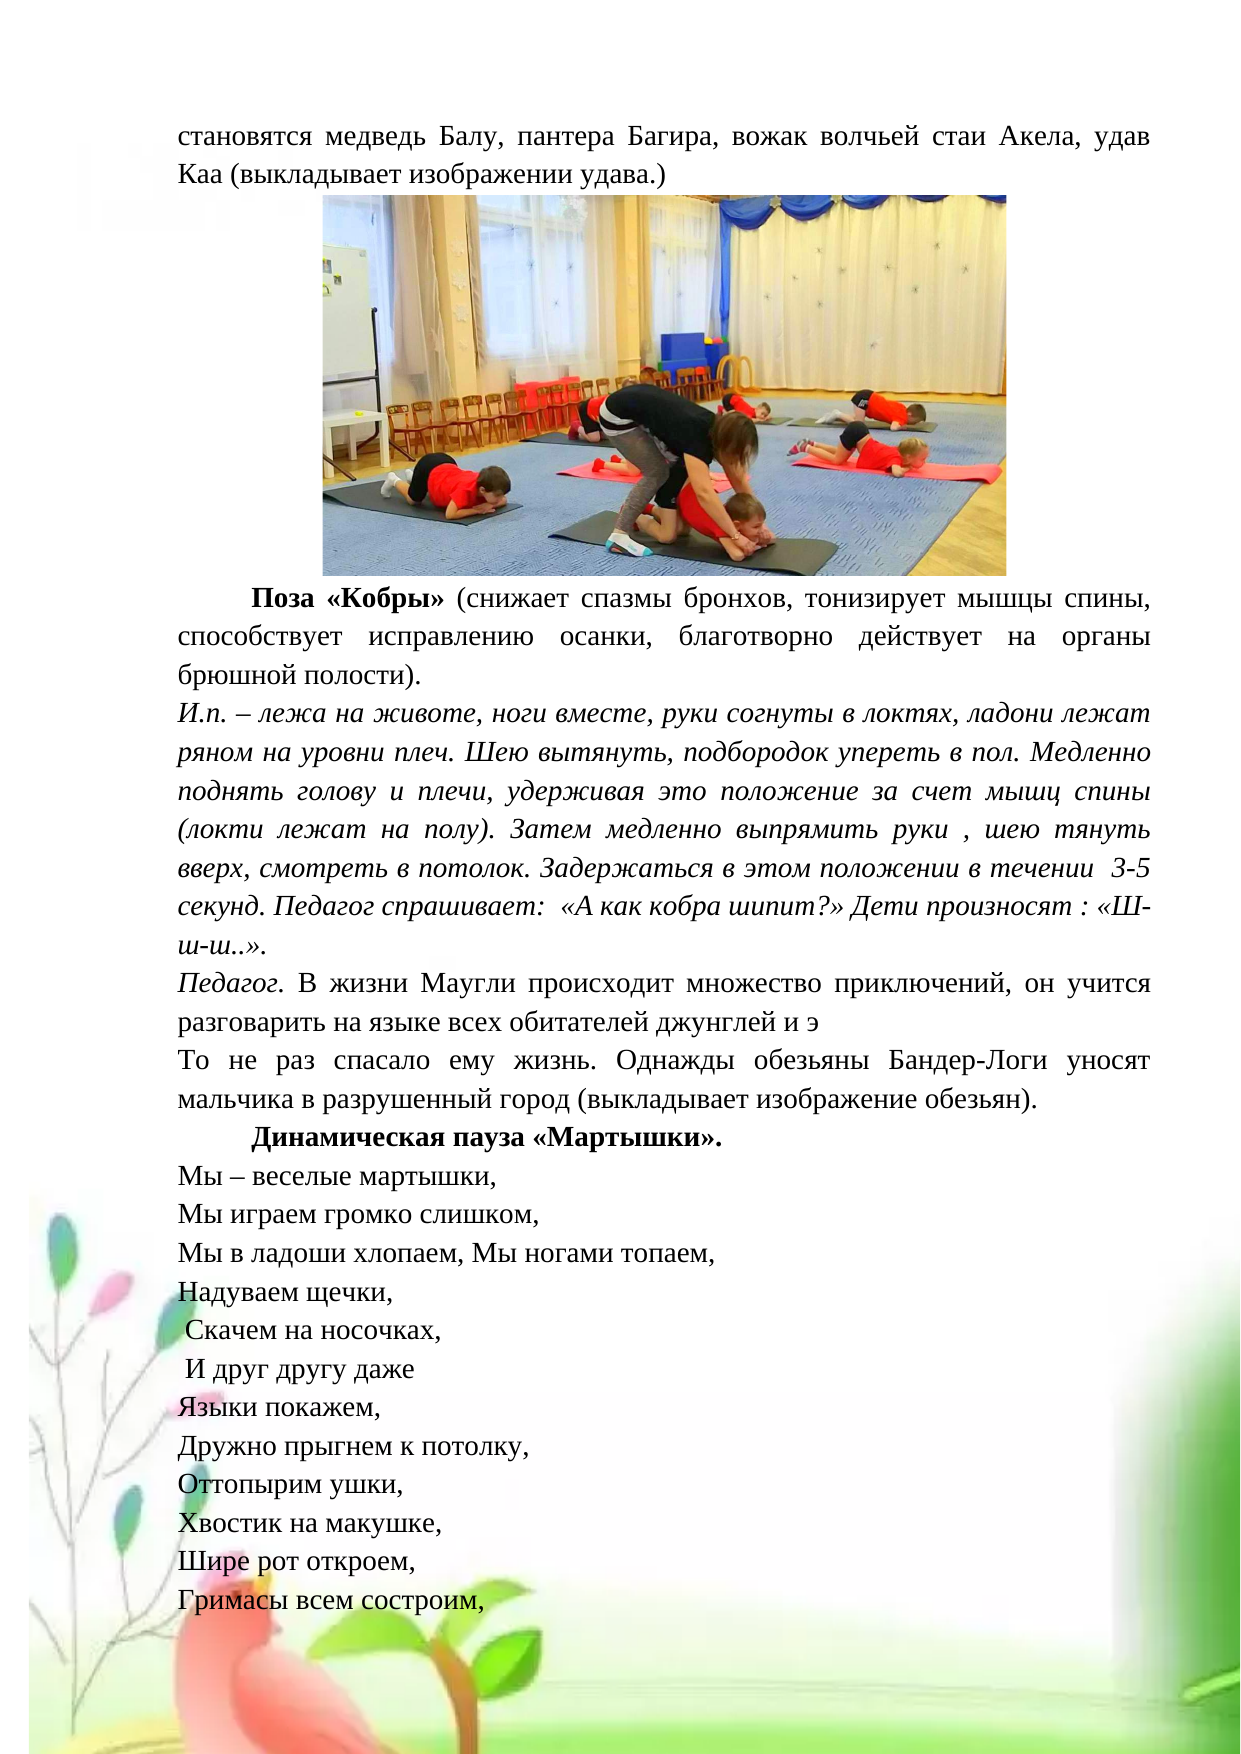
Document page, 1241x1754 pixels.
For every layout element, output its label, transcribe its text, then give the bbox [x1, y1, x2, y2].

text Шире рот откроем, [177, 1543, 1152, 1577]
text Динамическая пауза «Мартышки». [177, 1119, 1152, 1153]
text И друг другу даже [177, 1351, 1152, 1384]
text Скачем на носочках, [177, 1312, 1152, 1346]
text Мы в ладоши хлопаем, Мы ногами топаем, [177, 1235, 1152, 1269]
text Педагог. В жизни Маугли происходит множество приключений, он учится разговарить на языке всех обитателей джунглей и э [177, 965, 1152, 1037]
text Мы – веселые мартышки, [177, 1158, 1152, 1192]
text То не раз спасало ему жизнь. Однажды обезьяны Бандер-Логи уносят мальчика в разрушенный город (выкладывает изображение обезьян). [177, 1042, 1152, 1114]
text Мы играем громко слишком, [177, 1197, 1152, 1230]
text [177, 118, 1152, 190]
text Надуваем щечки, [177, 1274, 1152, 1307]
picture [28, 143, 1241, 1754]
text И.п. – лежа на животе, ноги вместе, руки согнуты в локтях, ладони лежат ряном на уровни плеч. Шею вытянуть, подбородок упереть в пол. Медленно поднять голову и плечи, удерживая это положение за счет мышц спины (локти лежат на полу). Затем медленно выпрямить руки , шею тянуть вверх, смотреть в потолок. Задержаться в этом положении в течении 3-5 секунд. Педагог спрашивает: «А как кобра шипит?» Дети произносят : «Ш-ш-ш..». [177, 696, 1152, 960]
text Языки покажем, [177, 1389, 1152, 1423]
text Гримасы всем состроим, [177, 1582, 1152, 1616]
text Хвостик на макушке, [177, 1505, 1152, 1538]
text Оттопырим ушки, [177, 1466, 1152, 1500]
text Дружно прыгнем к потолку, [177, 1428, 1152, 1461]
text Поза «Кобры» (снижает спазмы бронхов, тонизирует мышцы спины, способствует исправлению осанки, благотворно действует на органы брюшной полости). [177, 580, 1152, 691]
